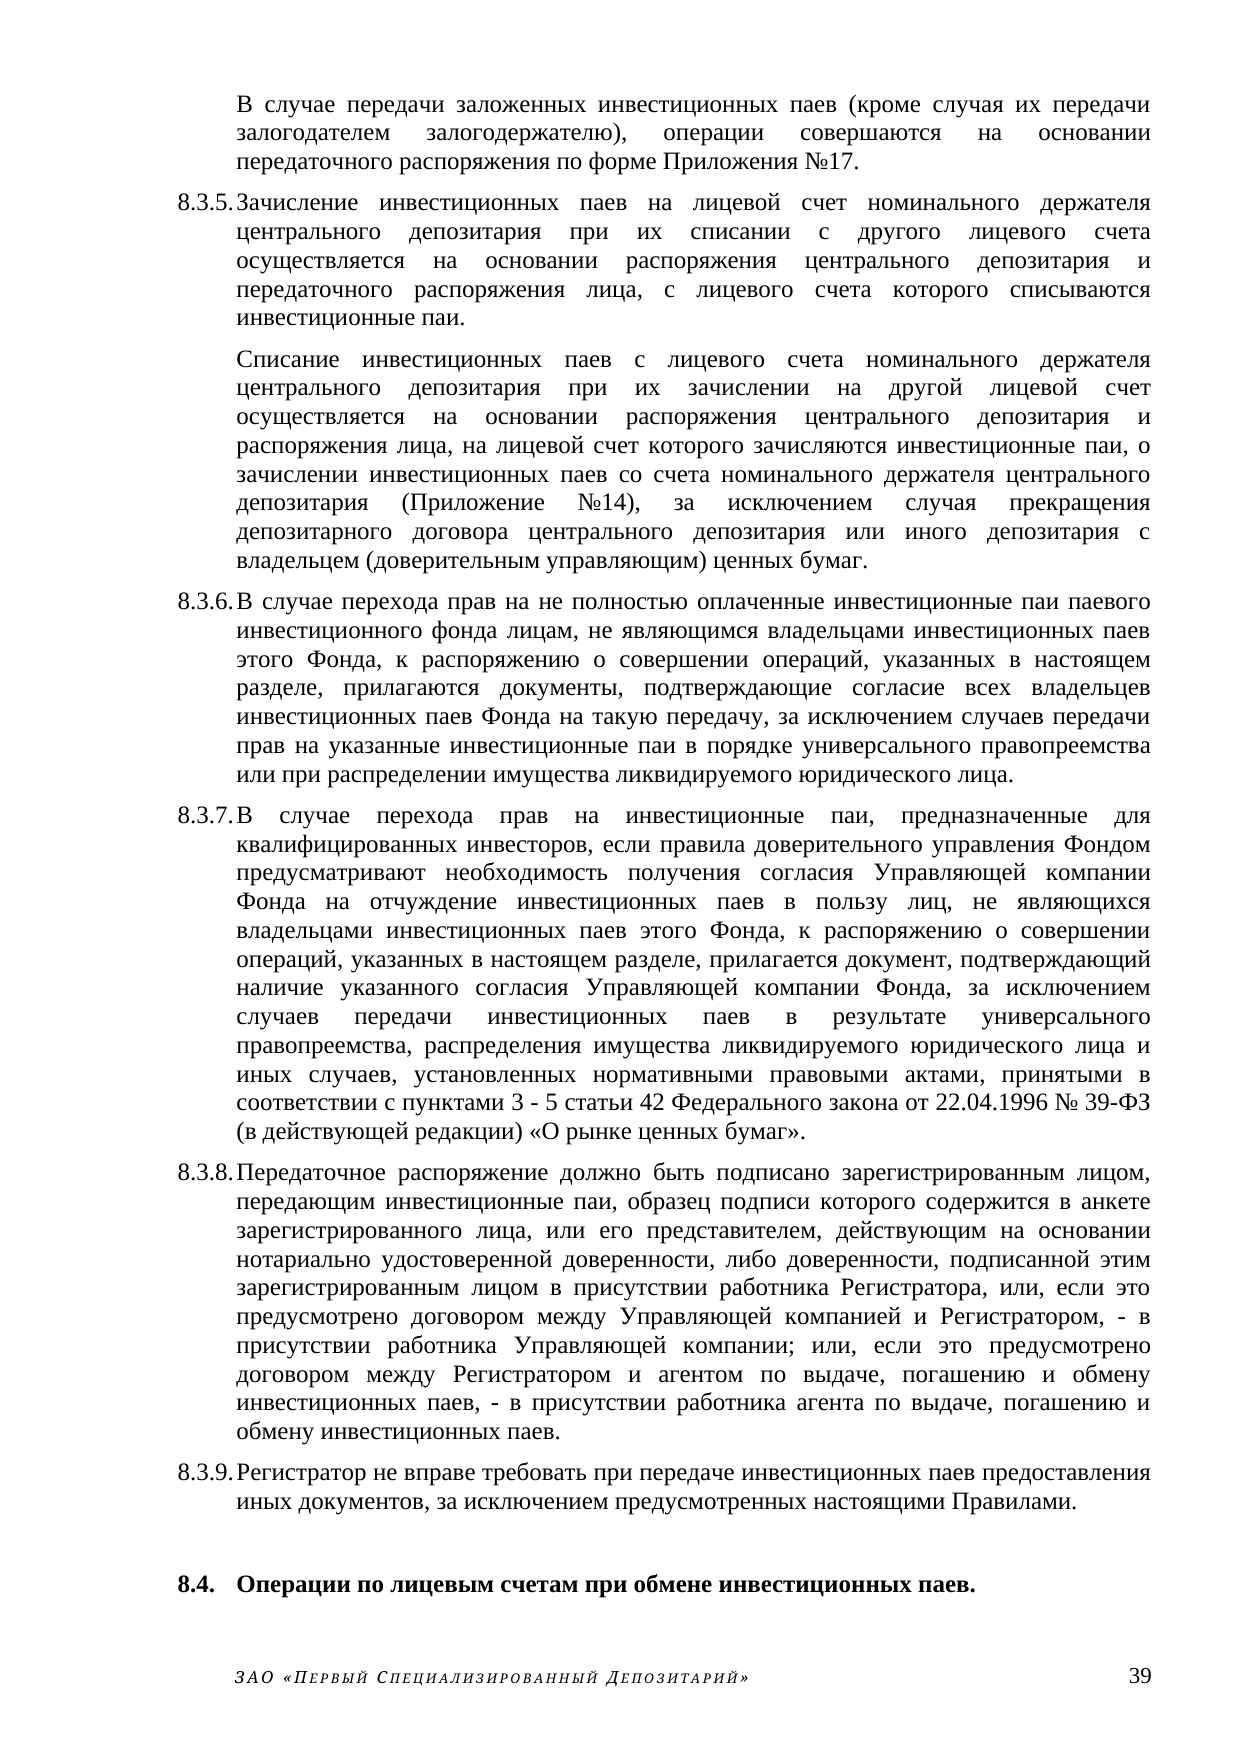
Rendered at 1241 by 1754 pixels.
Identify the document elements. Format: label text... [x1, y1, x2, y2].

list Зачисление инвестиционных паев на лицевой счет номинального держателя центрального депозитария при их списании с другого лицевого счета осуществляется на основании распоряжения центрального депозитария и передаточного распоряжения лица, с лицевого счета которого списываются инвестиционные паи. [177, 187, 1152, 331]
text В случае передачи заложенных инвестиционных паев (кроме случая их передачи залогодателем залогодержателю), операции совершаются на основании передаточного распоряжения по форме Приложения №17. [236, 89, 1152, 175]
list Операции по лицевым счетам при обмене инвестиционных паев. [177, 1569, 1152, 1597]
list В случае перехода прав на не полностью оплаченные инвестиционные паи паевого инвестиционного фонда лицам, не являющимся владельцами инвестиционных паев этого Фонда, к распоряжению о совершении операций, указанных в настоящем разделе, прилагаются документы, подтверждающие согласие всех владельцев инвестиционных паев Фонда на такую передачу, за исключением случаев передачи прав на указанные инвестиционные паи в порядке универсального правопреемства или при распределении имущества ликвидируемого юридического лица. [177, 586, 1152, 787]
list Передаточное распоряжение должно быть подписано зарегистрированным лицом, передающим инвестиционные паи, образец подписи которого содержится в анкете зарегистрированного лица, или его представителем, действующим на основании нотариально удостоверенной доверенности, либо доверенности, подписанной этим зарегистрированным лицом в присутствии работника Регистратора, или, если это предусмотрено договором между Управляющей компанией и Регистратором, - в присутствии работника Управляющей компании; или, если это предусмотрено договором между Регистратором и агентом по выдаче, погашению и обмену инвестиционных паев, - в присутствии работника агента по выдаче, погашению и обмену инвестиционных паев. [177, 1157, 1152, 1445]
list В случае перехода прав на инвестиционные паи, предназначенные для квалифицированных инвесторов, если правила доверительного управления Фондом предусматривают необходимость получения согласия Управляющей компании Фонда на отчуждение инвестиционных паев в пользу лиц, не являющихся владельцами инвестиционных паев этого Фонда, к распоряжению о совершении операций, указанных в настоящем разделе, прилагается документ, подтверждающий наличие указанного согласия Управляющей компании Фонда, за исключением случаев передачи инвестиционных паев в результате универсального правопреемства, распределения имущества ликвидируемого юридического лица и иных случаев, установленных нормативными правовыми актами, принятыми в соответствии с пунктами 3 - 5 статьи 42 Федерального закона от 22.04.1996 № 39-ФЗ (в действующей редакции) «О рынке ценных бумаг». [177, 800, 1152, 1145]
list Регистратор не вправе требовать при передаче инвестиционных паев предоставления иных документов, за исключением предусмотренных настоящими Правилами. [177, 1457, 1152, 1515]
text Списание инвестиционных паев с лицевого счета номинального держателя центрального депозитария при их зачислении на другой лицевой счет осуществляется на основании распоряжения центрального депозитария и распоряжения лица, на лицевой счет которого зачисляются инвестиционные паи, о зачислении инвестиционных паев со счета номинального держателя центрального депозитария (Приложение №14), за исключением случая прекращения депозитарного договора центрального депозитария или иного депозитария с владельцем (доверительным управляющим) ценных бумаг. [236, 344, 1152, 574]
